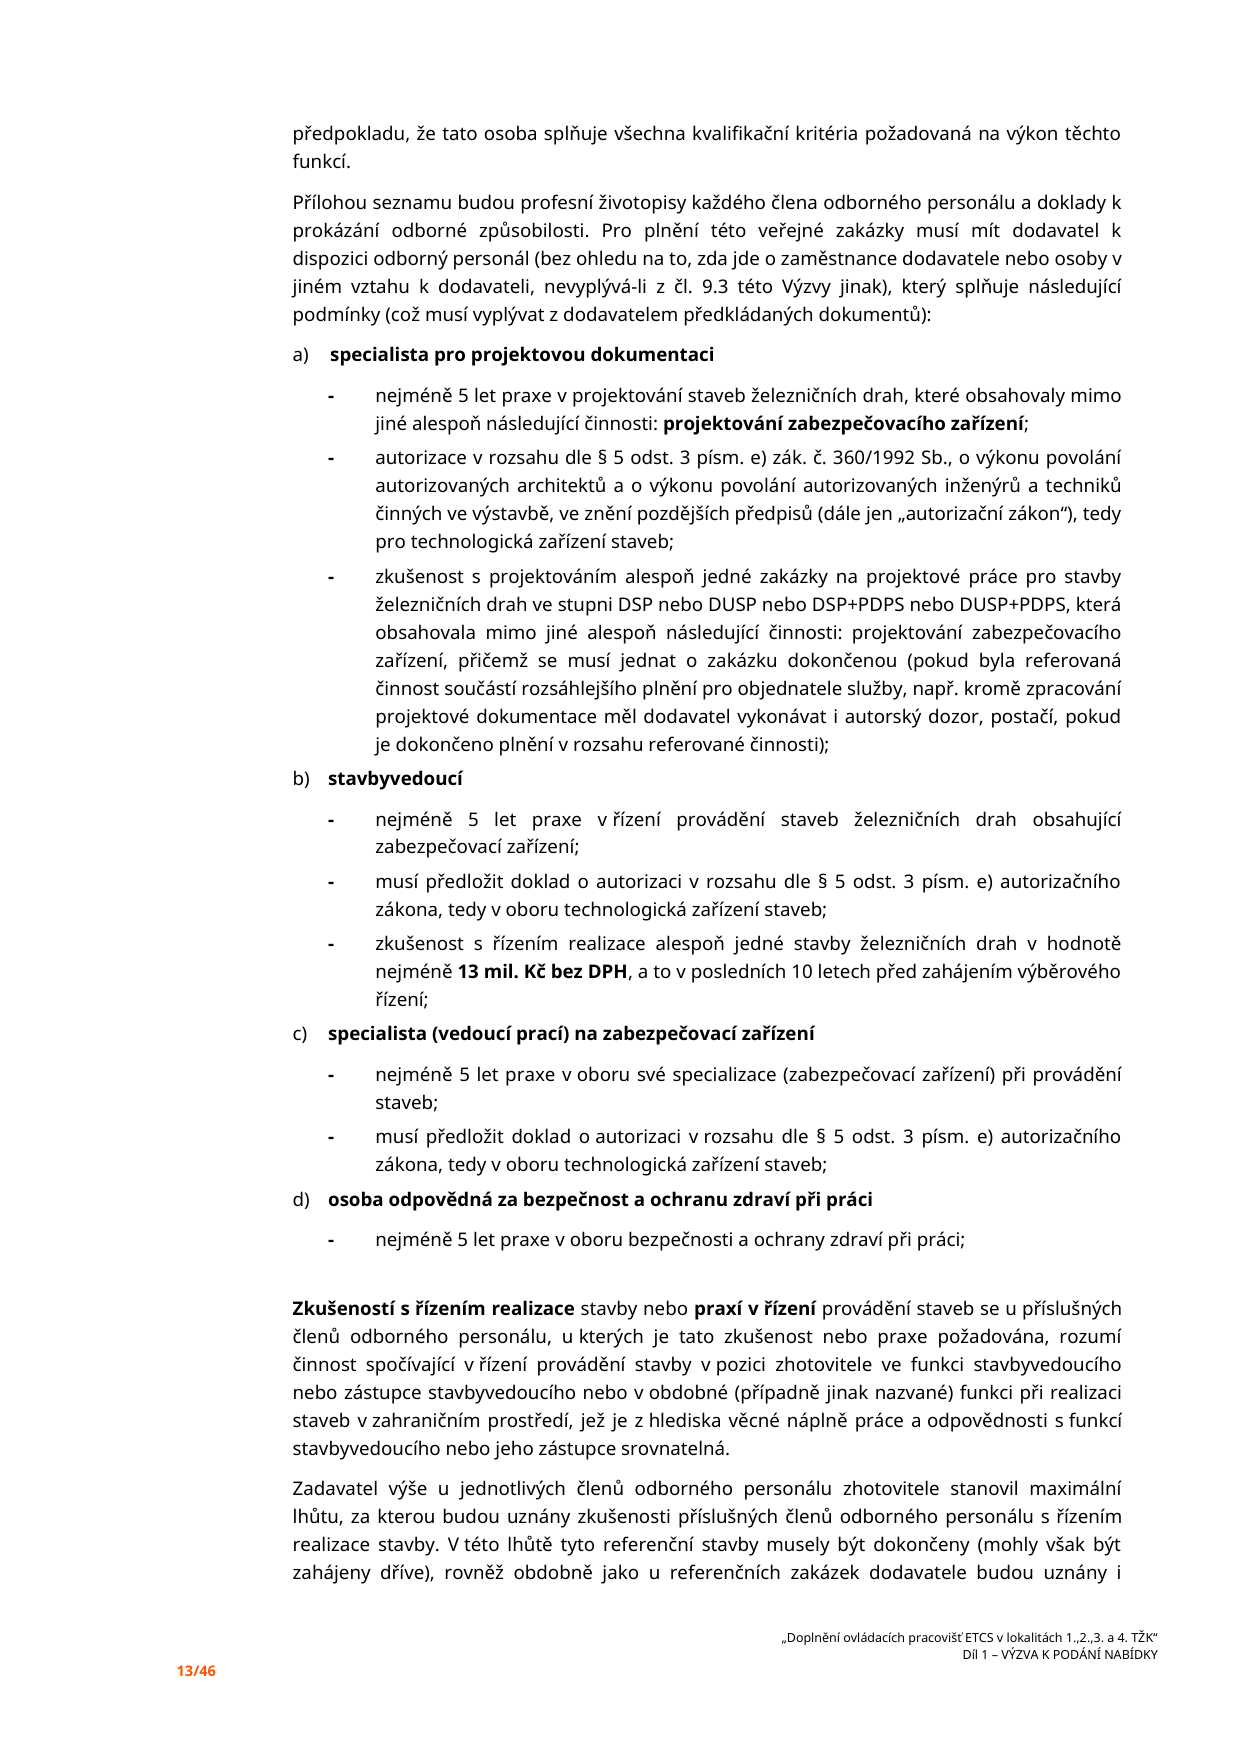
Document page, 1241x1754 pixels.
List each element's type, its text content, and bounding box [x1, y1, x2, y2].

text Přílohou seznamu budou profesní životopisy každého člena odborného personálu a doklady k prokázání odborné způsobilosti. Pro plnění této veřejné zakázky musí mít dodavatel k dispozici odborný personál (bez ohledu na to, zda jde o zaměstnance dodavatele nebo osoby v jiném vztahu k dodavateli, nevyplývá-li z čl. 9.3 této Výzvy jinak), který splňuje následující podmínky (což musí vyplývat z dodavatelem předkládaných dokumentů): [292, 189, 1122, 327]
text nejméně 5 let praxe v oboru své specializace (zabezpečovací zařízení) při provádění staveb; [328, 1061, 1122, 1115]
text nejméně 5 let praxe v řízení provádění staveb železničních drah obsahující zabezpečovací zařízení; [328, 806, 1122, 859]
text Zkušeností s řízením realizace stavby nebo praxí v řízení provádění staveb se u příslušných členů odborného personálu, u kterých je tato zkušenost nebo praxe požadována, rozumí činnost spočívající v řízení provádění stavby v pozici zhotovitele ve funkci stavbyvedoucího nebo zástupce stavbyvedoucího nebo v obdobné (případně jinak nazvané) funkci při realizaci staveb v zahraničním prostředí, jež je z hlediska věcné náplně práce a odpovědnosti s funkcí stavbyvedoucího nebo jeho zástupce srovnatelná. [292, 1295, 1122, 1461]
list specialista pro projektovou dokumentaci [292, 342, 1122, 367]
text musí předložit doklad o autorizaci v rozsahu dle § 5 odst. 3 písm. e) autorizačního zákona, tedy v oboru technologická zařízení staveb; [328, 868, 1122, 922]
text nejméně 5 let praxe v oboru bezpečnosti a ochrany zdraví při práci; [328, 1226, 1122, 1252]
text zkušenost s řízením realizace alespoň jedné stavby železničních drah v hodnotě nejméně 13 mil. Kč bez DPH, a to v posledních 10 letech před zahájením výběrového řízení; [328, 930, 1122, 1012]
text zkušenost s projektováním alespoň jedné zakázky na projektové práce pro stavby železničních drah ve stupni DSP nebo DUSP nebo DSP+PDPS nebo DUSP+PDPS, která obsahovala mimo jiné alespoň následující činnosti: projektování zabezpečovacího zařízení, přičemž se musí jednat o zakázku dokončenou (pokud byla referovaná činnost součástí rozsáhlejšího plnění pro objednatele služby, např. kromě zpracování projektové dokumentace měl dodavatel vykonávat i autorský dozor, postačí, pokud je dokončeno plnění v rozsahu referované činnosti); [328, 563, 1122, 757]
text autorizace v rozsahu dle § 5 odst. 3 písm. e) zák. č. 360/1992 Sb., o výkonu povolání autorizovaných architektů a o výkonu povolání autorizovaných inženýrů a techniků činných ve výstavbě, ve znění pozdějších předpisů (dále jen „autorizační zákon“), tedy pro technologická zařízení staveb; [328, 444, 1122, 554]
text musí předložit doklad o autorizaci v rozsahu dle § 5 odst. 3 písm. e) autorizačního zákona, tedy v oboru technologická zařízení staveb; [328, 1123, 1122, 1177]
text specialista (vedoucí prací) na zabezpečovací zařízení [292, 1021, 1122, 1046]
text osoba odpovědná za bezpečnost a ochranu zdraví při práci [292, 1186, 1122, 1211]
list stavbyvedoucí [292, 765, 1122, 791]
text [292, 121, 1122, 174]
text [292, 1476, 1122, 1585]
text nejméně 5 let praxe v projektování staveb železničních drah, které obsahovaly mimo jiné alespoň následující činnosti: projektování zabezpečovacího zařízení; [328, 382, 1122, 436]
